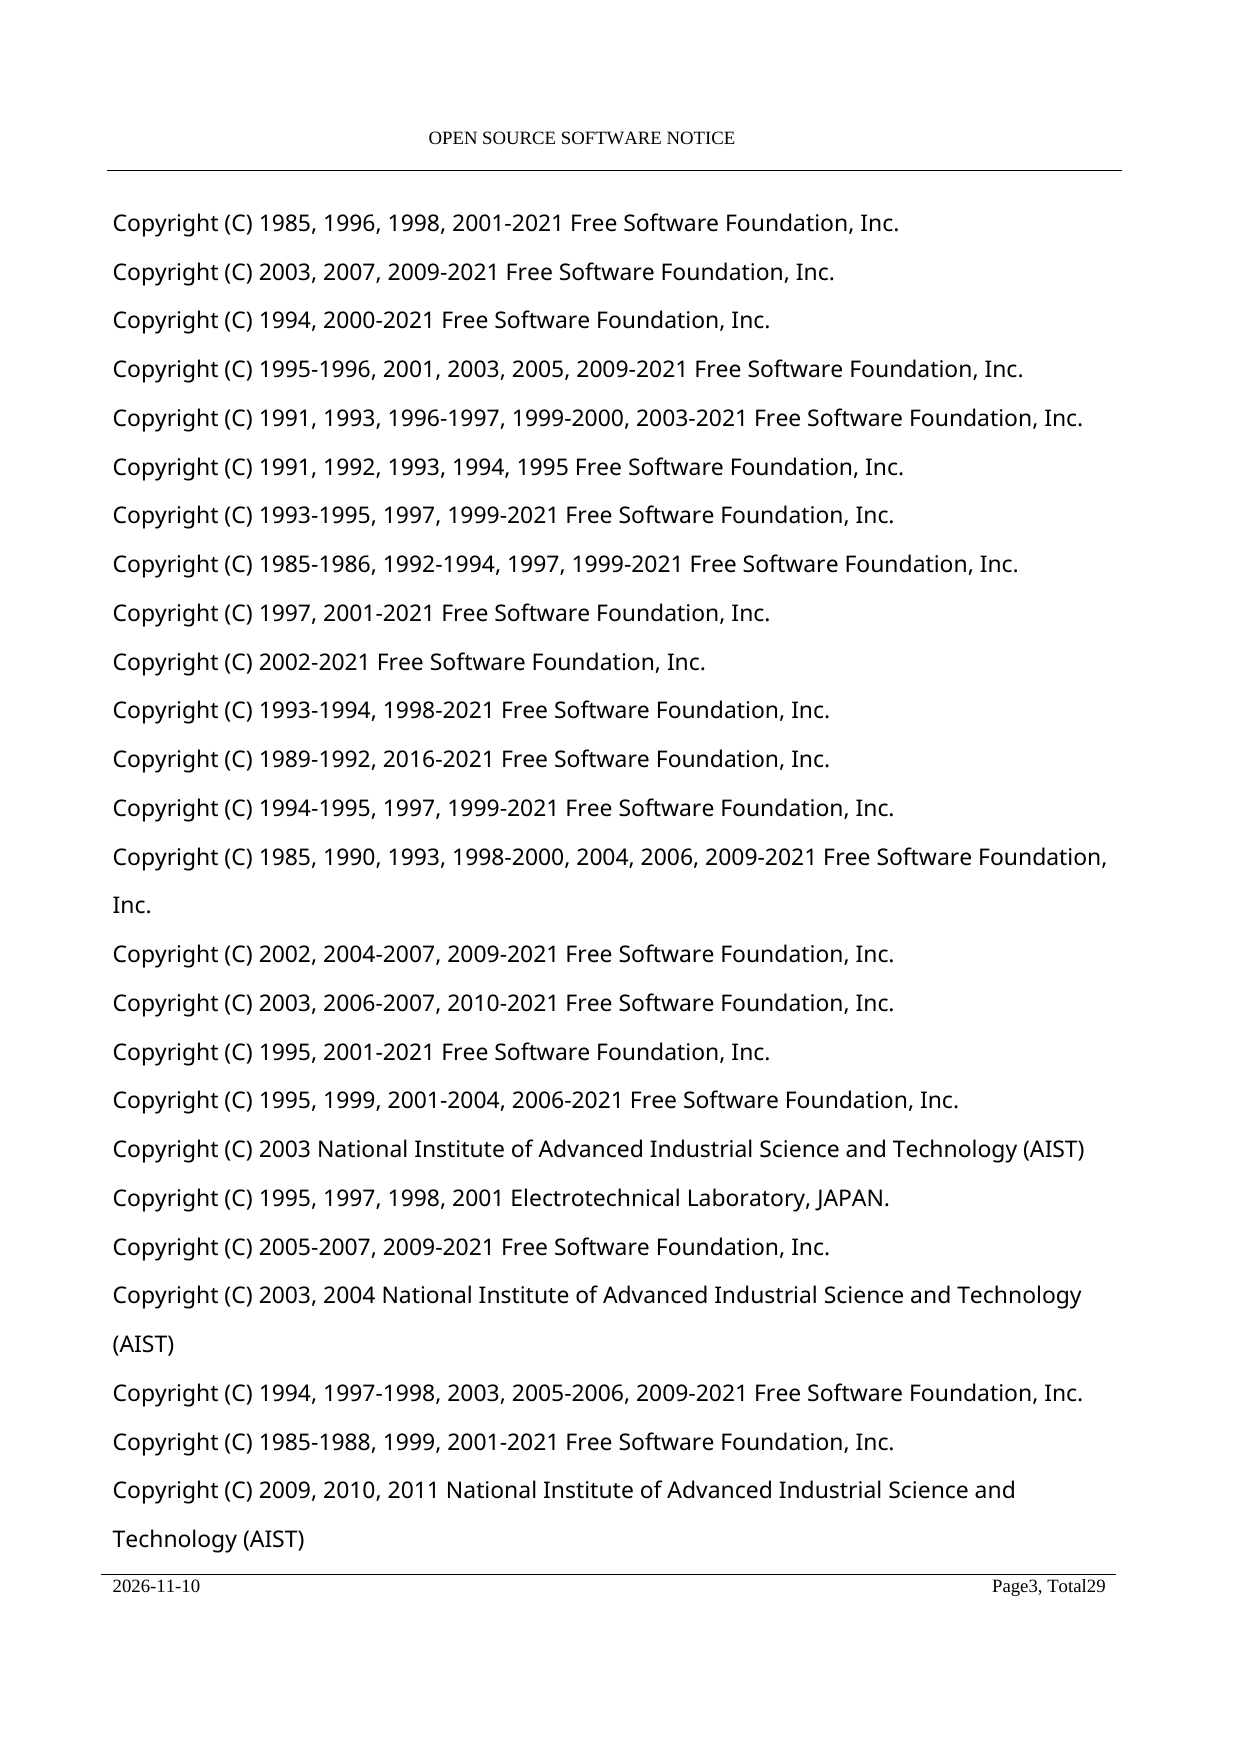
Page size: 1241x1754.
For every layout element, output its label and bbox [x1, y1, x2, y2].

text [112, 206, 1128, 1555]
